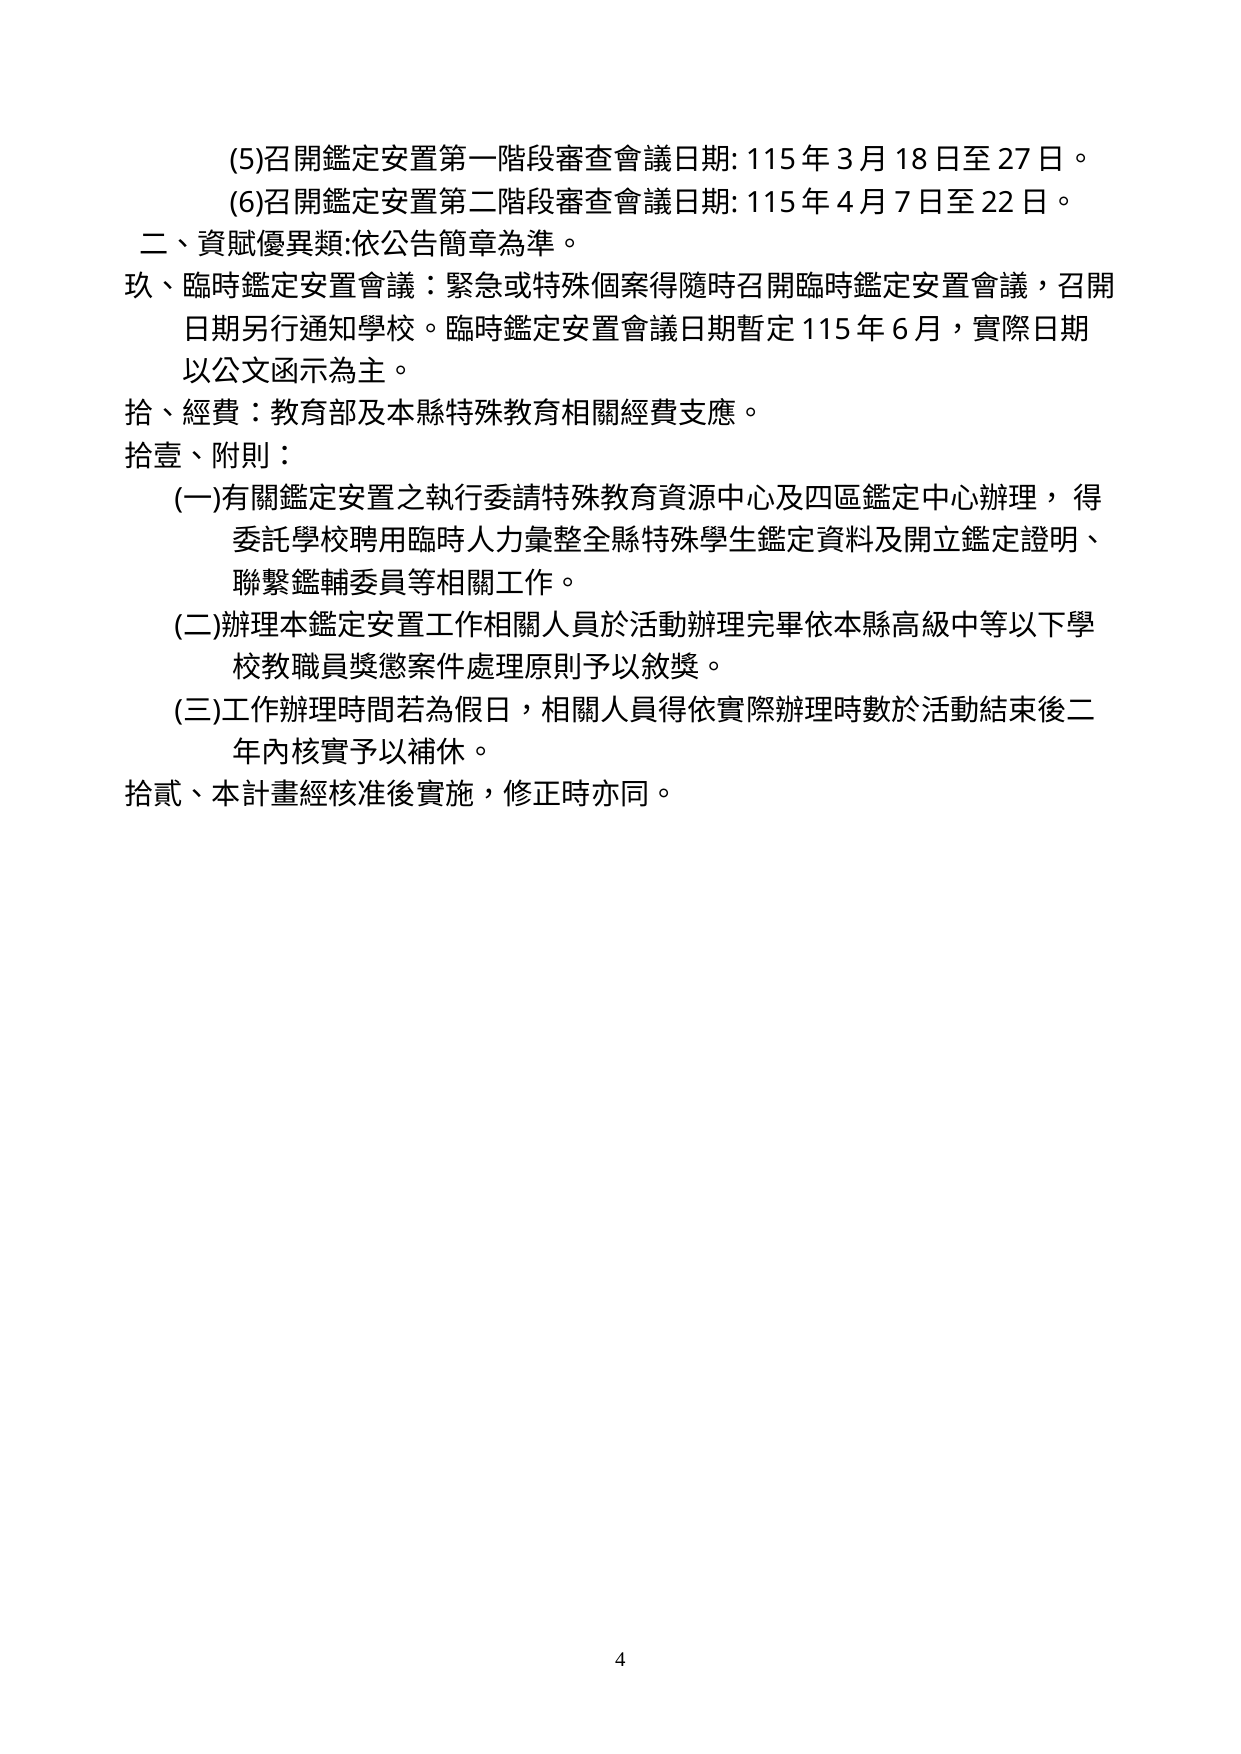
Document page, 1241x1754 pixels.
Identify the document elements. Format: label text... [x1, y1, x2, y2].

text 拾、經費：教育部及本縣特殊教育相關經費支應。 [124, 390, 1116, 432]
text (二)辦理本鑑定安置工作相關人員於活動辦理完畢依本縣高級中等以下學校教職員獎懲案件處理原則予以敘獎。 [174, 602, 1116, 686]
text 拾壹、附則： [124, 432, 1116, 474]
text (三)工作辦理時間若為假日，相關人員得依實際辦理時數於活動結束後二年內核實予以補休。 [174, 686, 1116, 771]
text 二、資賦優異類:依公告簡章為準。 [124, 221, 1116, 263]
text (一)有關鑑定安置之執行委請特殊教育資源中心及四區鑑定中心辦理， 得委託學校聘用臨時人力彙整全縣特殊學生鑑定資料及開立鑑定證明、聯繫鑑輔委員等相關工作。 [174, 474, 1116, 602]
text (5)召開鑑定安置第一階段審查會議日期: 115年3月18日至27日。 [199, 136, 1116, 178]
text (6)召開鑑定安置第二階段審查會議日期: 115年4月7日至22日。 [199, 178, 1116, 221]
text 拾貳、本計畫經核准後實施，修正時亦同。 [124, 771, 1116, 813]
text 玖、臨時鑑定安置會議：緊急或特殊個案得隨時召開臨時鑑定安置會議，召開 日期另行通知學校。臨時鑑定安置會議日期暫定115年6月，實際日期以公文函示為主。 [124, 263, 1116, 390]
